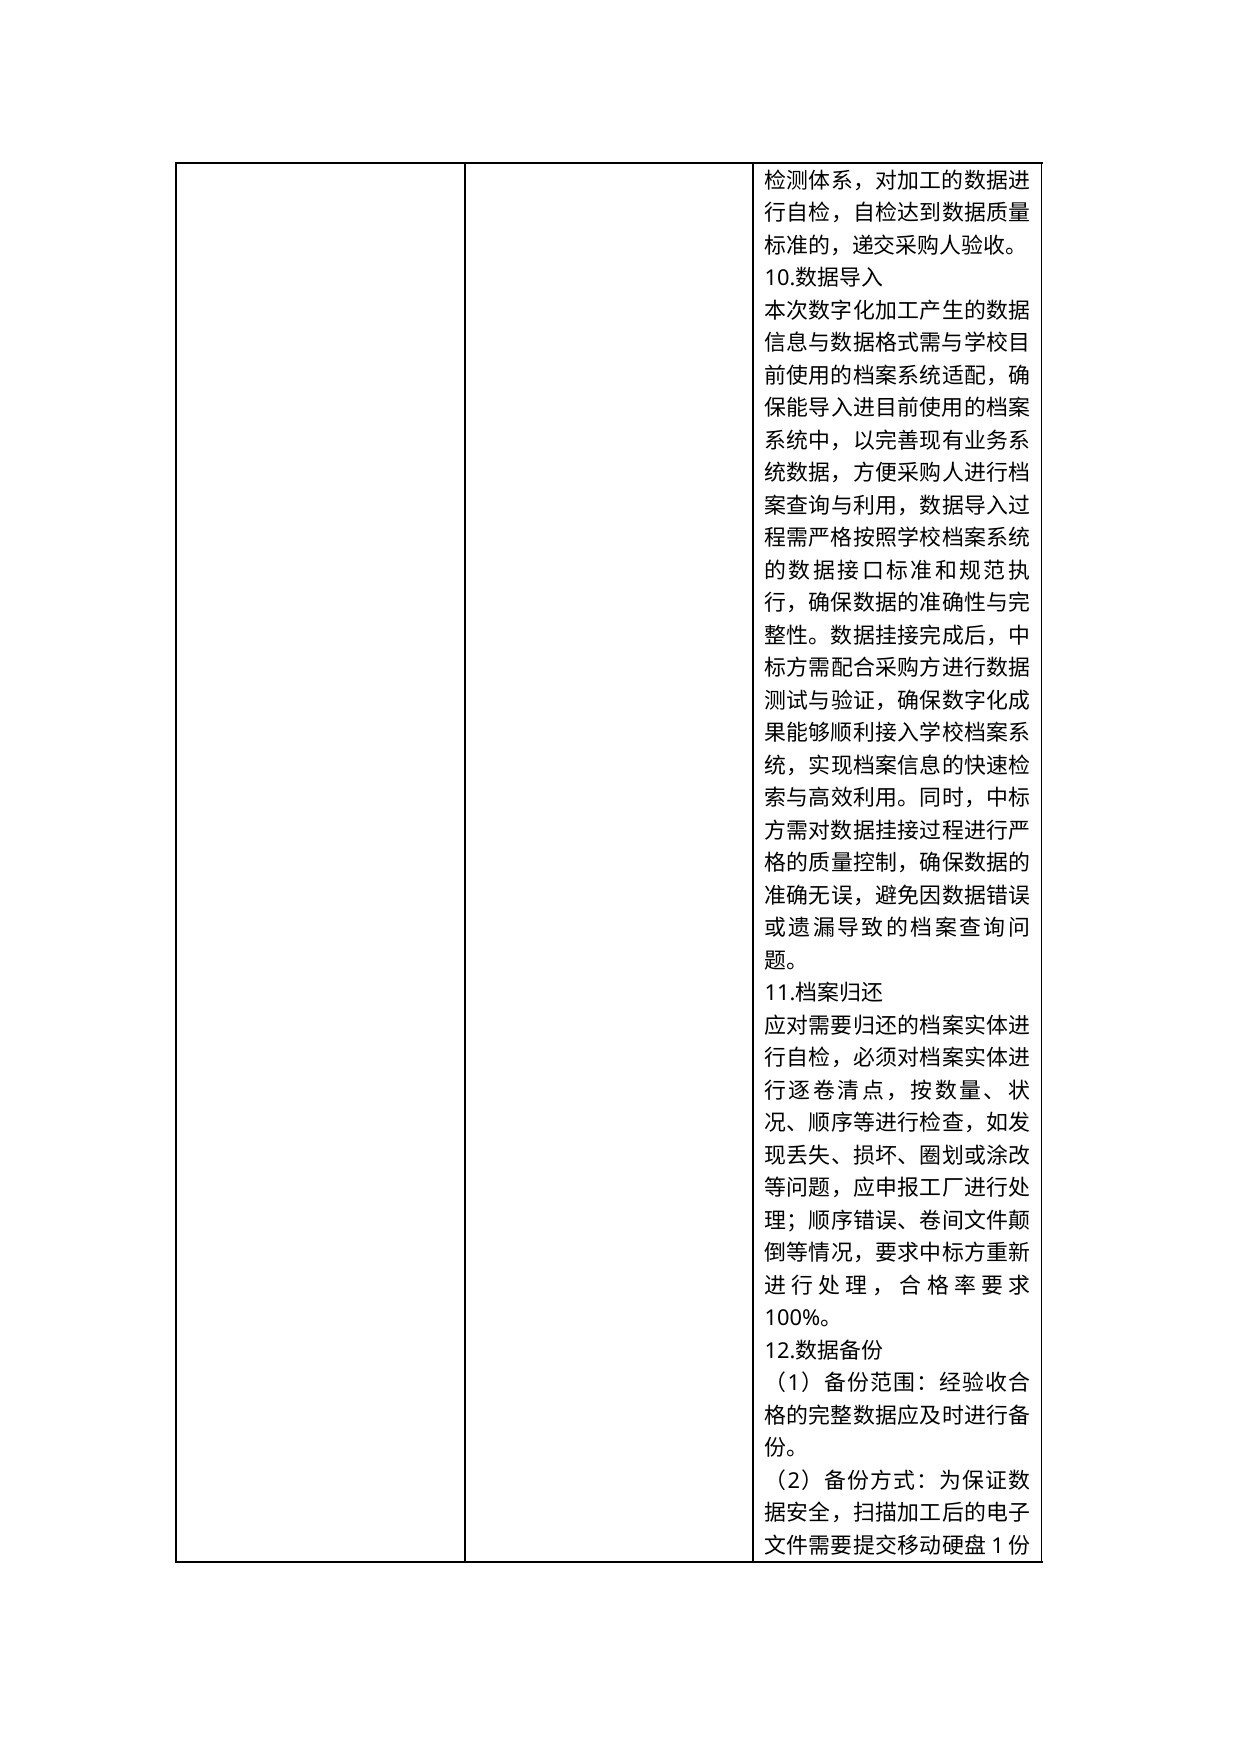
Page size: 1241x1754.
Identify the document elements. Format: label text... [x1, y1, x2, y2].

table_cell 1 [177, 164, 464, 1561]
table_cell [466, 164, 752, 1561]
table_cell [754, 164, 1041, 1561]
